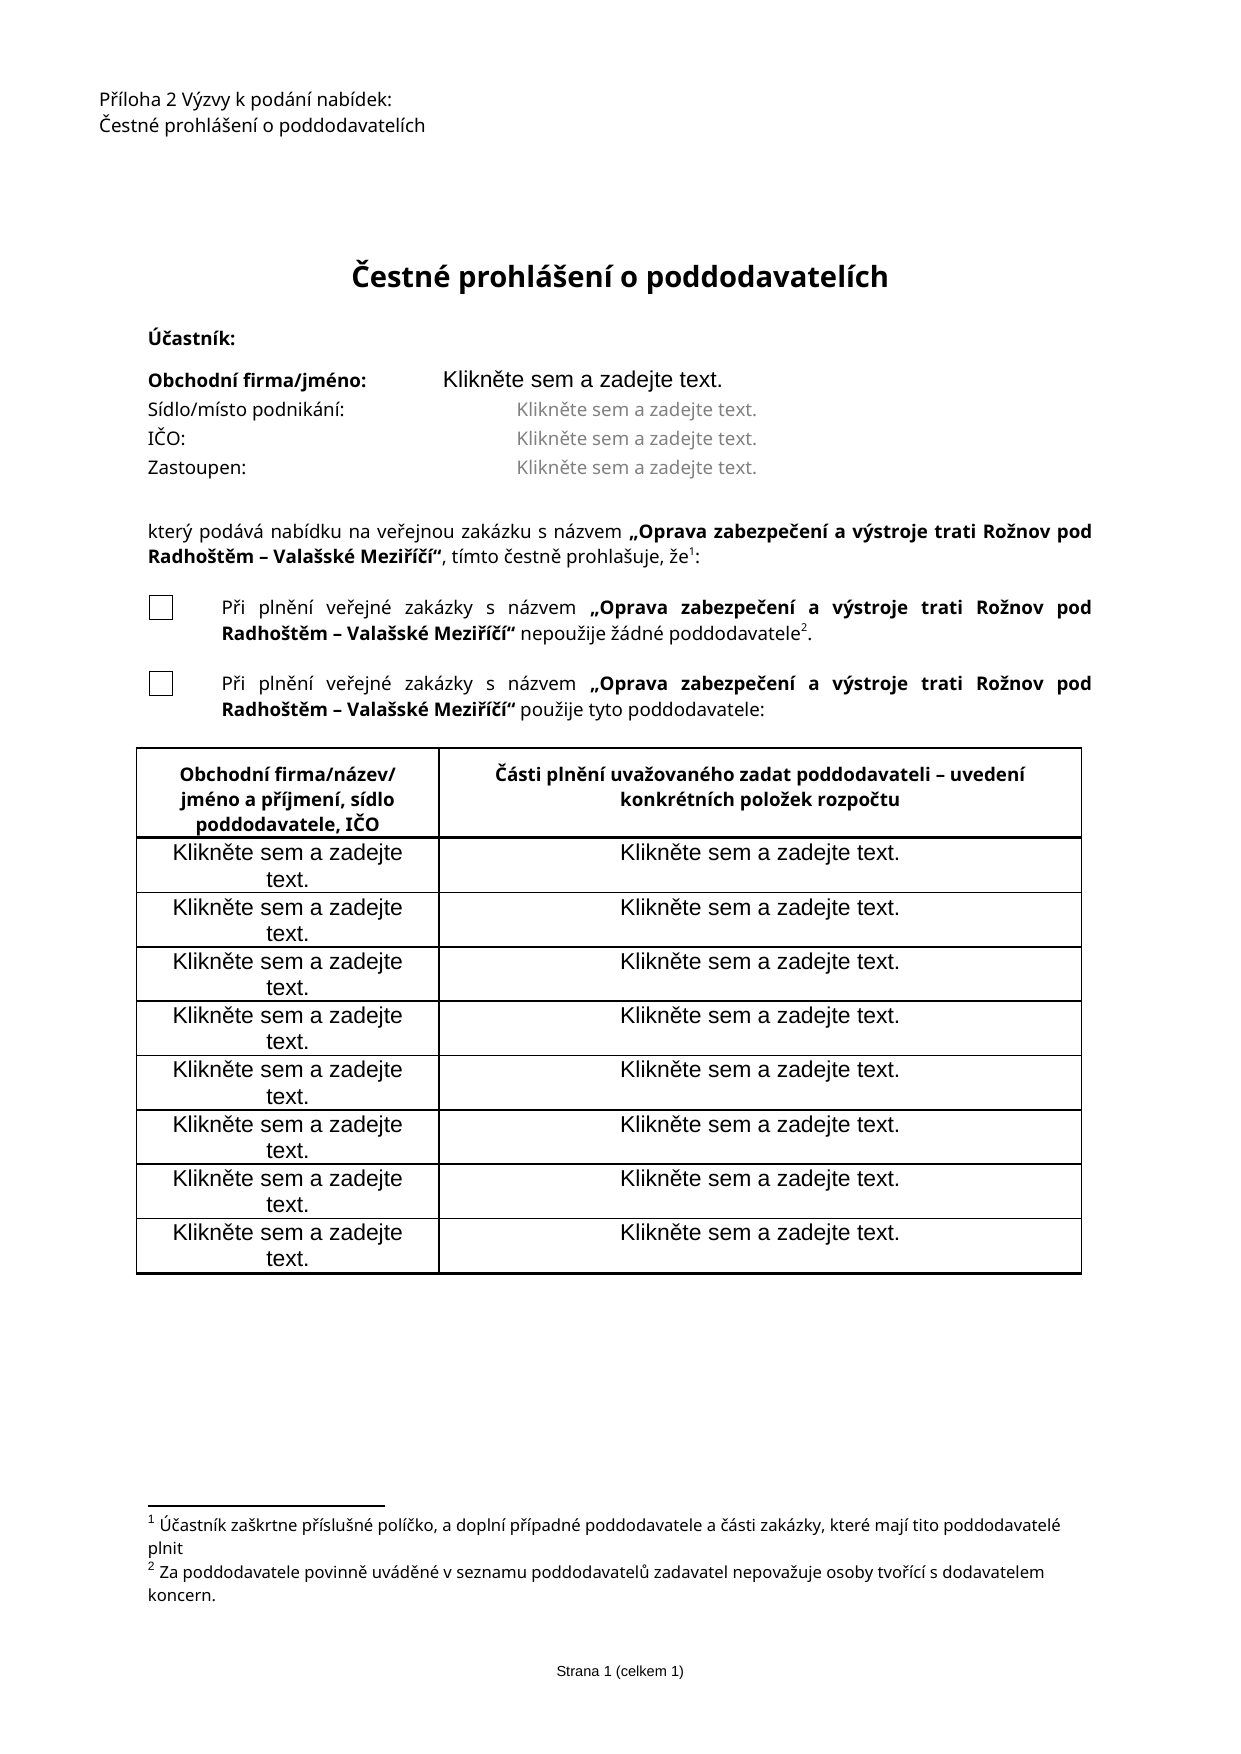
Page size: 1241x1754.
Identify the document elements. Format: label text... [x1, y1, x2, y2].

text Při plnění veřejné zakázky s názvem „Oprava zabezpečení a výstroje trati Rožnov pod Radhoštěm – Valašské Meziříčí“ použije tyto poddodavatele: [148, 670, 1093, 721]
table_header Části plnění uvažovaného zadat poddodavateli – uvedení konkrétních položek rozpočtu [440, 749, 1081, 836]
text Zastoupen: [148, 451, 1093, 480]
title Čestné prohlášení o poddodavatelích [148, 256, 1093, 296]
text Při plnění veřejné zakázky s názvem „Oprava zabezpečení a výstroje trati Rožnov pod Radhoštěm – Valašské Meziříčí“ nepoužije žádné poddodavatele. [148, 594, 1093, 645]
text Obchodní firma/jméno: [148, 364, 1093, 393]
text Sídlo/místo podnikání: [148, 393, 1093, 422]
text Účastník: [148, 321, 1093, 352]
text který podává nabídku na veřejnou zakázku s názvem „Oprava zabezpečení a výstroje trati Rožnov pod Radhoštěm – Valašské Meziříčí“, tímto čestně prohlašuje, že: [148, 518, 1093, 569]
table_header Obchodní firma/název/ jméno a příjmení, sídlo poddodavatele, IČO [137, 749, 438, 836]
text IČO: [148, 422, 1093, 451]
